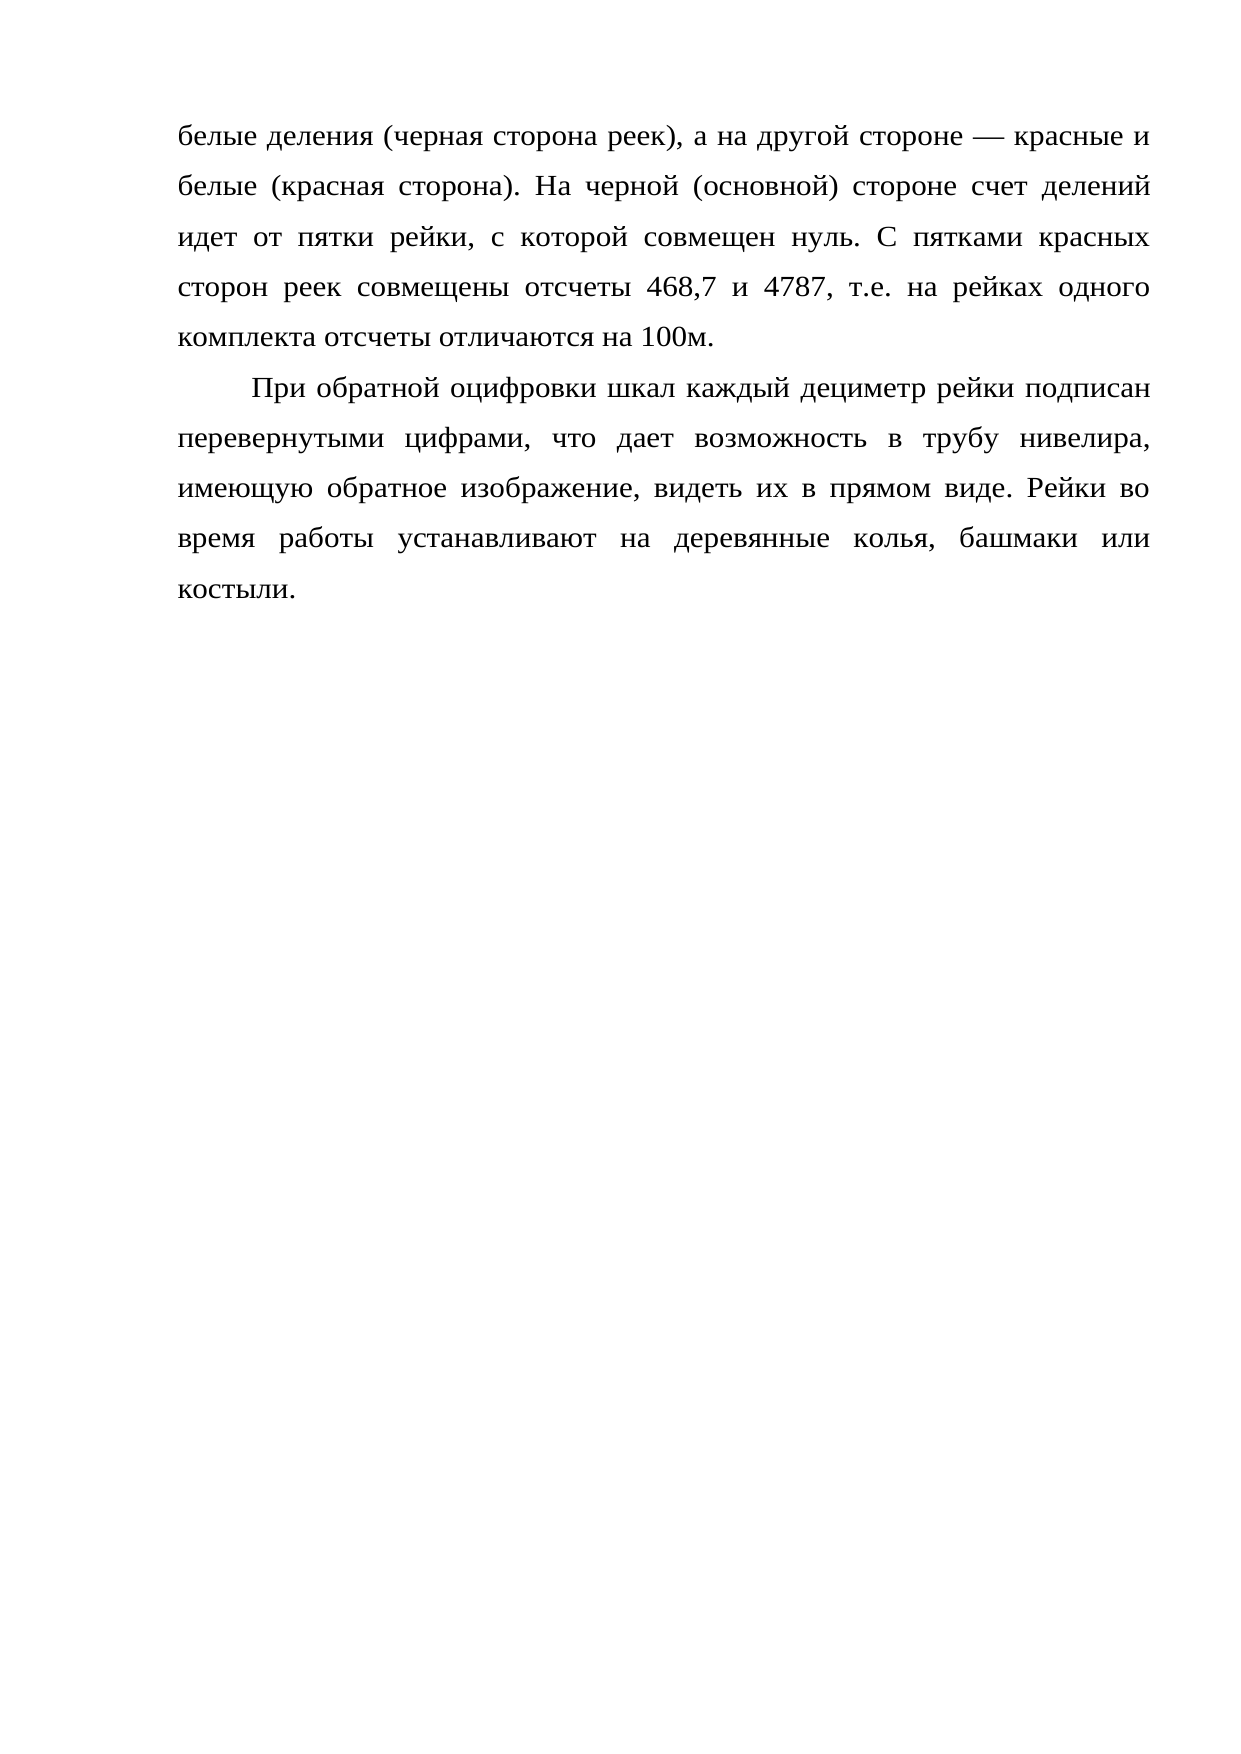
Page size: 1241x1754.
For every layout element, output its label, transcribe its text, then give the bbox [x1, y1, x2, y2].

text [177, 118, 1152, 353]
text При обратной оцифровки шкал каждый дециметр рейки подписан перевернутыми цифрами, что дает возможность в трубу нивелира, имеющую обратное изображение, видеть их в прямом виде. Рейки во время работы устанавливают на деревянные колья, башмаки или костыли. [177, 370, 1152, 604]
